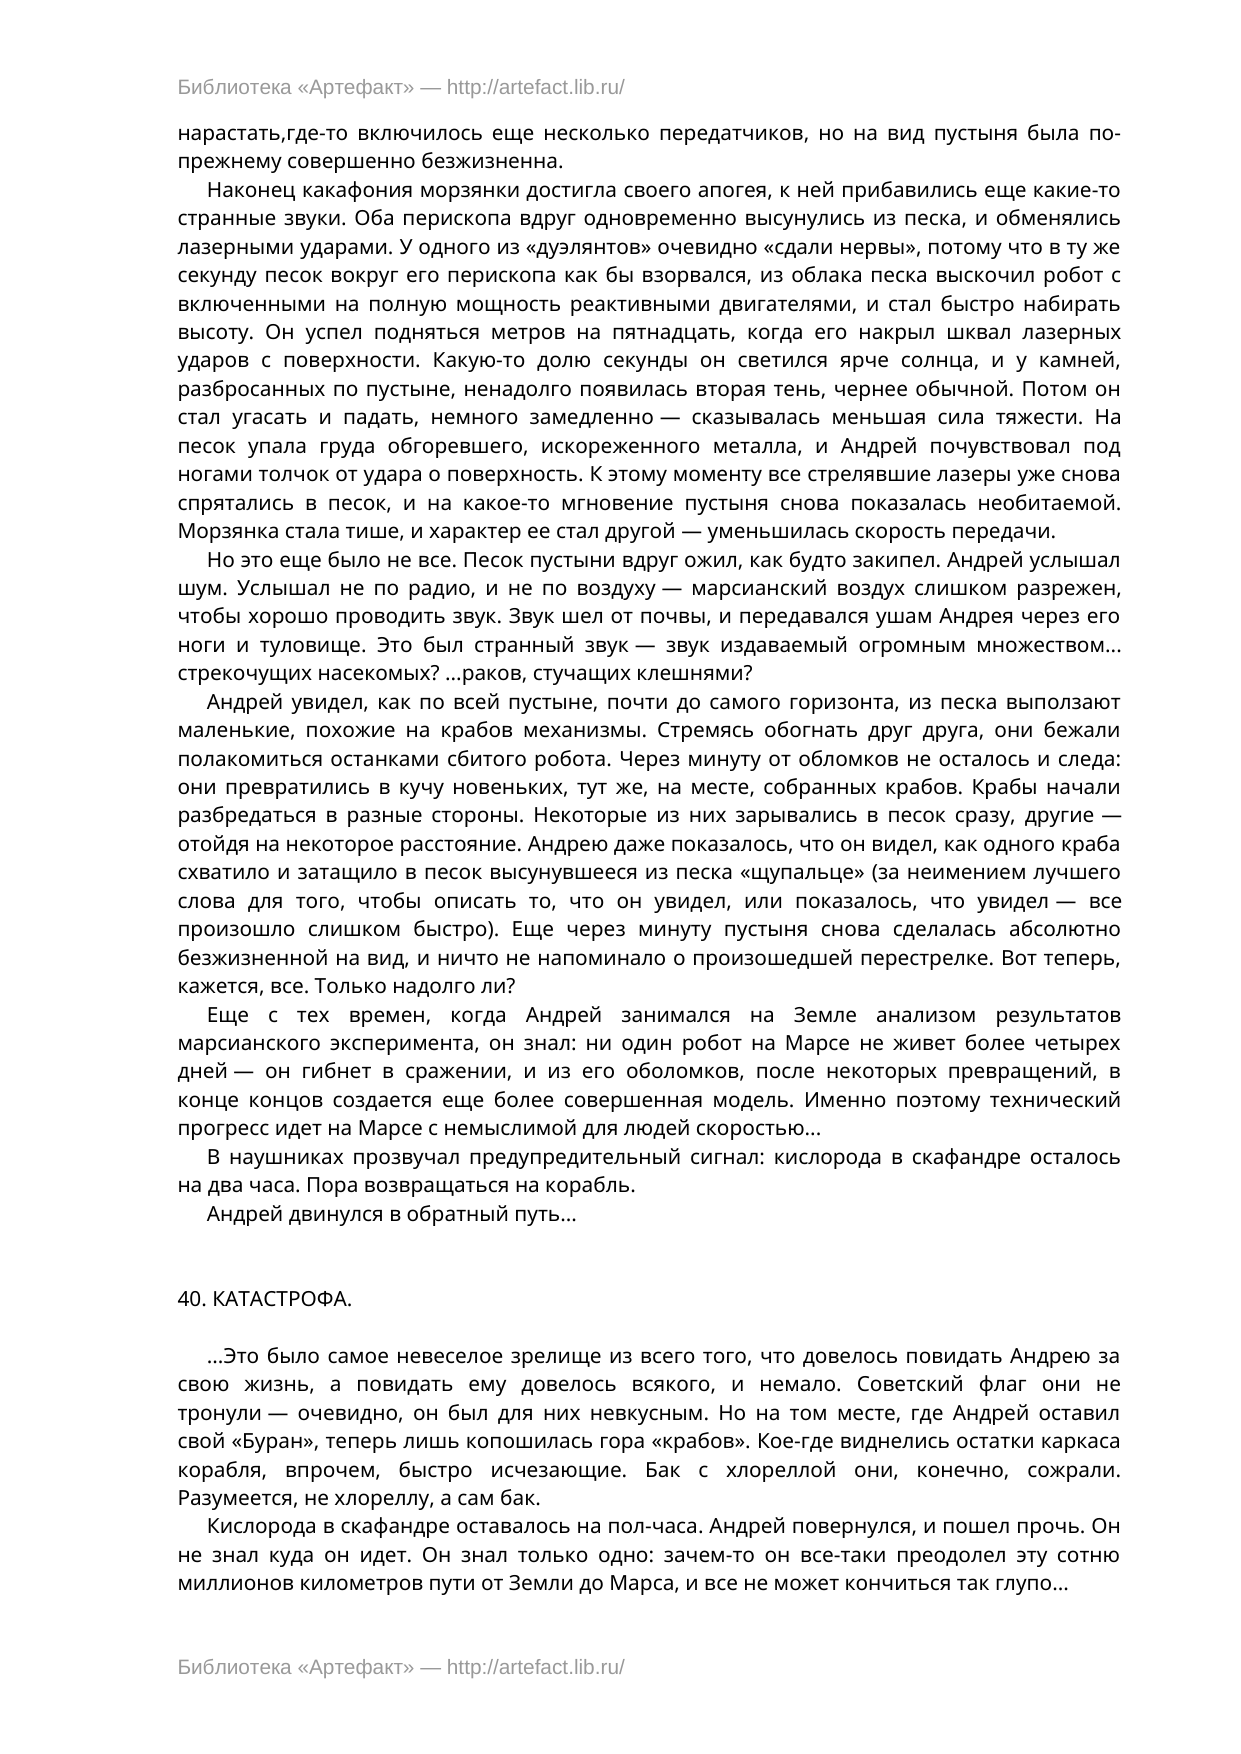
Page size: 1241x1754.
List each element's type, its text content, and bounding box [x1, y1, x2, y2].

text Кислорода в скафандре оставалось на пол-часа. Андрей повернулся, и пошел прочь. Он не знал куда он идет. Он знал только одно: зачем-то он все-таки преодолел эту сотню миллионов километров пути от Земли до Марса, и все не может кончиться так глупо... [177, 1512, 1122, 1597]
text 40. КАТАСТРОФА. [177, 1284, 1122, 1312]
text Еще с тех времен, когда Андрей занимался на Земле анализом результатов марсианского эксперимента, он знал: ни один робот на Марсе не живет более четырех дней — он гибнет в сражении, и из его оболомков, после некоторых превращений, в конце концов создается еще более совершенная модель. Именно поэтому технический прогресс идет на Марсе с немыслимой для людей скоростью... [177, 1000, 1122, 1142]
text Андрей увидел, как по всей пустыне, почти до самого горизонта, из песка выползают маленькие, похожие на крабов механизмы. Стремясь обогнать друг друга, они бежали полакомиться останками сбитого робота. Через минуту от обломков не осталось и следа: они превратились в кучу новеньких, тут же, на месте, собранных крабов. Крабы начали разбредаться в разные стороны. Некоторые из них зарывались в песок сразу, другие — отойдя на некоторое расстояние. Андрею даже показалось, что он видел, как одного краба схватило и затащило в песок высунувшееся из песка «щупальце» (за неимением лучшего слова для того, чтобы описать то, что он увидел, или показалось, что увидел — все произошло слишком быстро). Еще через минуту пустыня снова сделалась абсолютно безжизненной на вид, и ничто не напоминало о произошедшей перестрелке. Вот теперь, кажется, все. Только надолго ли? [177, 687, 1122, 1000]
text Наконец какафония морзянки достигла своего апогея, к ней прибавились еще какие-то странные звуки. Оба перископа вдруг одновременно высунулись из песка, и обменялись лазерными ударами. У одного из «дуэлянтов» очевидно «сдали нервы», потому что в ту же секунду песок вокруг его перископа как бы взорвался, из облака песка выскочил робот с включенными на полную мощность реактивными двигателями, и стал быстро набирать высоту. Он успел подняться метров на пятнадцать, когда его накрыл шквал лазерных ударов с поверхности. Какую-то долю секунды он светился ярче солнца, и у камней, разбросанных по пустыне, ненадолго появилась вторая тень, чернее обычной. Потом он стал угасать и падать, немного замедленно — сказывалась меньшая сила тяжести. На песок упала груда обгоревшего, искореженного металла, и Андрей почувствовал под ногами толчок от удара о поверхность. К этому моменту все стрелявшие лазеры уже снова спрятались в песок, и на какое-то мгновение пустыня снова показалась необитаемой. Морзянка стала тише, и характер ее стал другой — уменьшилась скорость передачи. [177, 175, 1122, 545]
text Но это еще было не все. Песок пустыни вдруг ожил, как будто закипел. Андрей услышал шум. Услышал не по радио, и не по воздуху — марсианский воздух слишком разрежен, чтобы хорошо проводить звук. Звук шел от почвы, и передавался ушам Андрея через его ноги и туловище. Это был странный звук — звук издаваемый огромным множеством... стрекочущих насекомых? ...раков, стучащих клешнями? [177, 545, 1122, 687]
text Андрей двинулся в обратный путь... [177, 1199, 1122, 1227]
text В наушниках прозвучал предупредительный сигнал: кислорода в скафандре осталось на два часа. Пора возвращаться на корабль. [177, 1142, 1122, 1199]
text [177, 118, 1122, 175]
text ...Это было самое невеселое зрелище из всего того, что довелось повидать Андрею за свою жизнь, а повидать ему довелось всякого, и немало. Советский флаг они не тронули — очевидно, он был для них невкусным. Но на том месте, где Андрей оставил свой «Буран», теперь лишь копошилась гора «крабов». Кое-где виднелись остатки каркаса корабля, впрочем, быстро исчезающие. Бак с хлореллой они, конечно, сожрали. Разумеется, не хлореллу, а сам бак. [177, 1341, 1122, 1512]
